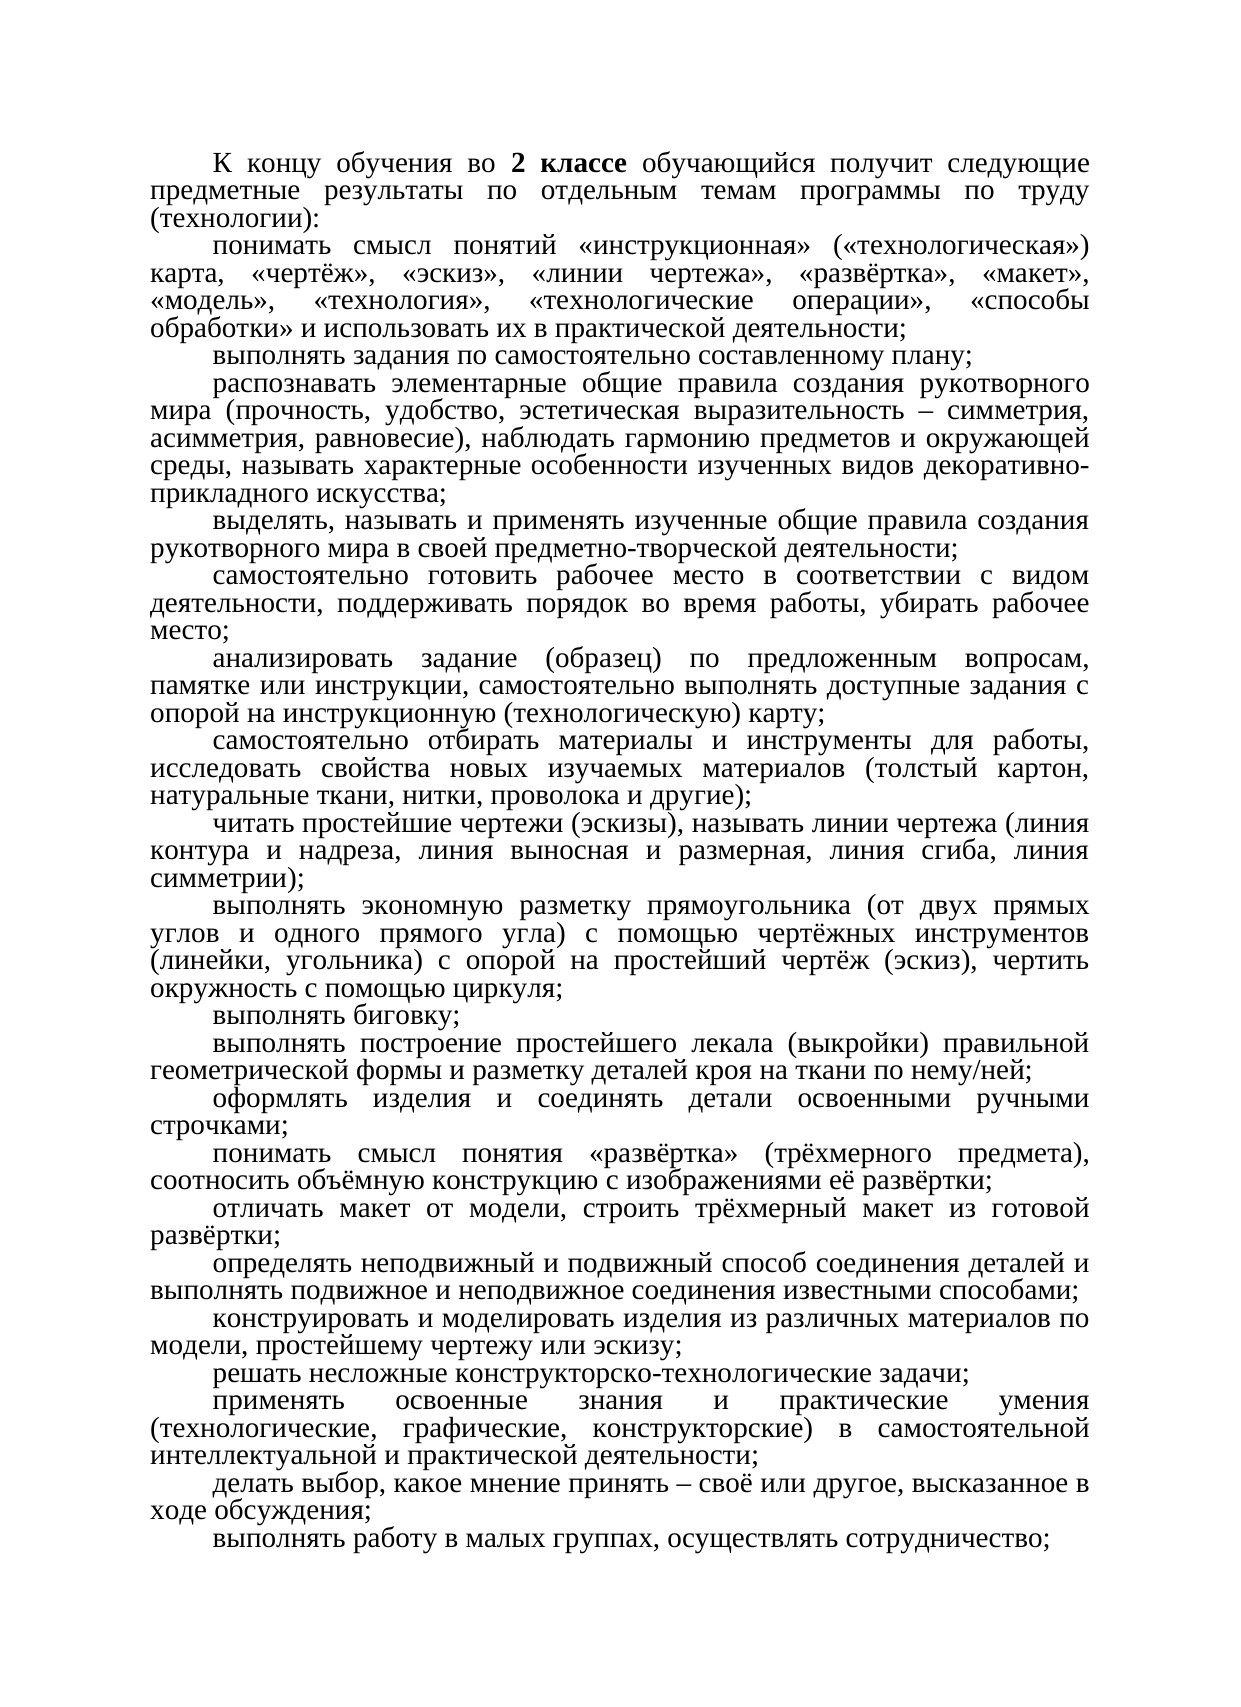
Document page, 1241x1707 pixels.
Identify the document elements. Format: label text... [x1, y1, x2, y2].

text понимать смысл понятий «инструкционная» («технологическая») карта, «чертёж», «эскиз», «линии чертежа», «развёртка», «макет», «модель», «технология», «технологические операции», «способы обработки» и использовать их в практической деятельности; [150, 232, 1090, 342]
text выполнять работу в малых группах, осуществлять сотрудничество; [150, 1525, 1090, 1552]
text выполнять задания по самостоятельно составленному плану; [150, 342, 1090, 370]
text конструировать и моделировать изделия из различных материалов по модели, простейшему чертежу или эскизу; [150, 1305, 1090, 1360]
text читать простейшие чертежи (эскизы), называть линии чертежа (линия контура и надреза, линия выносная и размерная, линия сгиба, линия симметрии); [150, 810, 1090, 892]
text выполнять построение простейшего лекала (выкройки) правильной геометрической формы и разметку деталей кроя на ткани по нему/ней; [150, 1030, 1090, 1085]
text отличать макет от модели, строить трёхмерный макет из готовой развёртки; [150, 1195, 1090, 1250]
text выполнять экономную разметку прямоугольника (от двух прямых углов и одного прямого угла) с помощью чертёжных инструментов (линейки, угольника) с опорой на простейший чертёж (эскиз), чертить окружность с помощью циркуля; [150, 892, 1090, 1002]
text распознавать элементарные общие правила создания рукотворного мира (прочность, удобство, эстетическая выразительность – симметрия, асимметрия, равновесие), наблюдать гармонию предметов и окружающей среды, называть характерные особенности изученных видов декоративно-прикладного искусства; [150, 370, 1090, 507]
text самостоятельно отбирать материалы и инструменты для работы, исследовать свойства новых изучаемых материалов (толстый картон, натуральные ткани, нитки, проволока и другие); [150, 727, 1090, 810]
text оформлять изделия и соединять детали освоенными ручными строчками; [150, 1085, 1090, 1140]
text выполнять биговку; [150, 1002, 1090, 1030]
text анализировать задание (образец) по предложенным вопросам, памятке или инструкции, самостоятельно выполнять доступные задания с опорой на инструкционную (технологическую) карту; [150, 645, 1090, 727]
text решать несложные конструкторско-технологические задачи; [150, 1360, 1090, 1387]
text понимать смысл понятия «развёртка» (трёхмерного предмета), соотносить объёмную конструкцию с изображениями её развёртки; [150, 1140, 1090, 1195]
text К концу обучения во 2 классе обучающийся получит следующие предметные результаты по отдельным темам программы по труду (технологии): [150, 150, 1090, 232]
text выделять, называть и применять изученные общие правила создания рукотворного мира в своей предметно-творческой деятельности; [150, 507, 1090, 562]
text делать выбор, какое мнение принять – своё или другое, высказанное в ходе обсуждения; [150, 1470, 1090, 1525]
text применять освоенные знания и практические умения (технологические, графические, конструкторские) в самостоятельной интеллектуальной и практической деятельности; [150, 1387, 1090, 1470]
text самостоятельно готовить рабочее место в соответствии с видом деятельности, поддерживать порядок во время работы, убирать рабочее место; [150, 562, 1090, 645]
text определять неподвижный и подвижный способ соединения деталей и выполнять подвижное и неподвижное соединения известными способами; [150, 1250, 1090, 1305]
